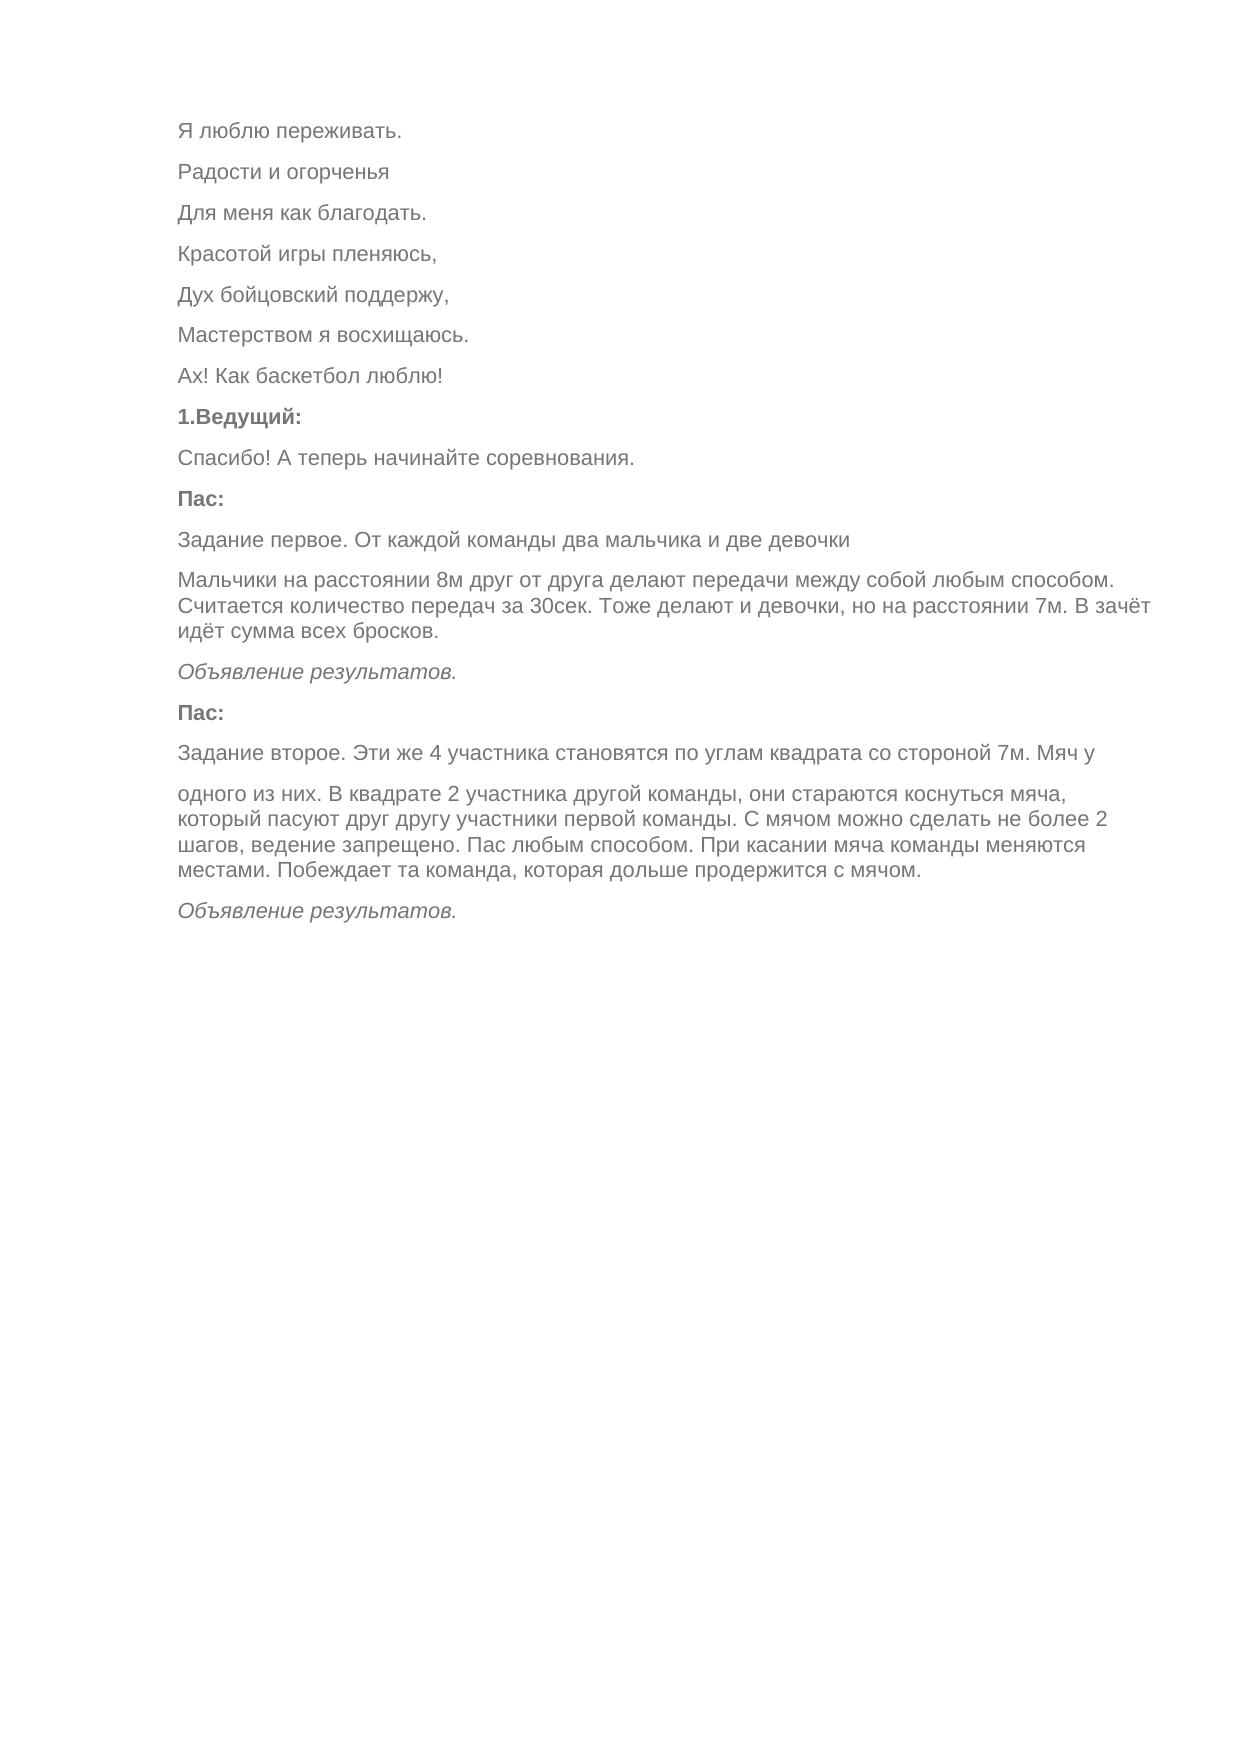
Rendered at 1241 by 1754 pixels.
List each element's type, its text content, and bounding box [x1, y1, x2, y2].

text Мальчики на расстоянии 8м друг от друга делают передачи между собой любым способом. Считается количество передач за 30сек. Тоже делают и девочки, но на расстоянии 7м. В зачёт идёт сумма всех бросков. [177, 567, 1152, 643]
text Мастерством я восхищаюсь. [177, 322, 1152, 347]
text Объявление результатов. [177, 658, 1152, 684]
text Для меня как благодать. [177, 200, 1152, 225]
text Спасибо! А теперь начинайте соревнования. [177, 445, 1152, 470]
text Объявление результатов. [177, 897, 1152, 923]
text 1.Ведущий: [177, 404, 1152, 429]
text Радости и огорченья [177, 159, 1152, 184]
text одного из них. В квадрате 2 участника другой команды, они стараются коснуться мяча, который пасуют друг другу участники первой команды. С мячом можно сделать не более 2 шагов, ведение запрещено. Пас любым способом. При касании мяча команды меняются местами. Побеждает та команда, которая дольше продержится с мячом. [177, 781, 1152, 882]
text Пас: [177, 699, 1152, 724]
text Задание второе. Эти же 4 участника становятся по углам квадрата со стороной 7м. Мяч у [177, 740, 1152, 765]
text Задание первое. От каждой команды два мальчика и две девочки [177, 526, 1152, 552]
text Ах! Как баскетбол люблю! [177, 363, 1152, 388]
text Дух бойцовский поддержу, [177, 281, 1152, 307]
text Пас: [177, 486, 1152, 511]
text Красотой игры пленяюсь, [177, 241, 1152, 266]
text Я люблю переживать. [177, 118, 1152, 143]
